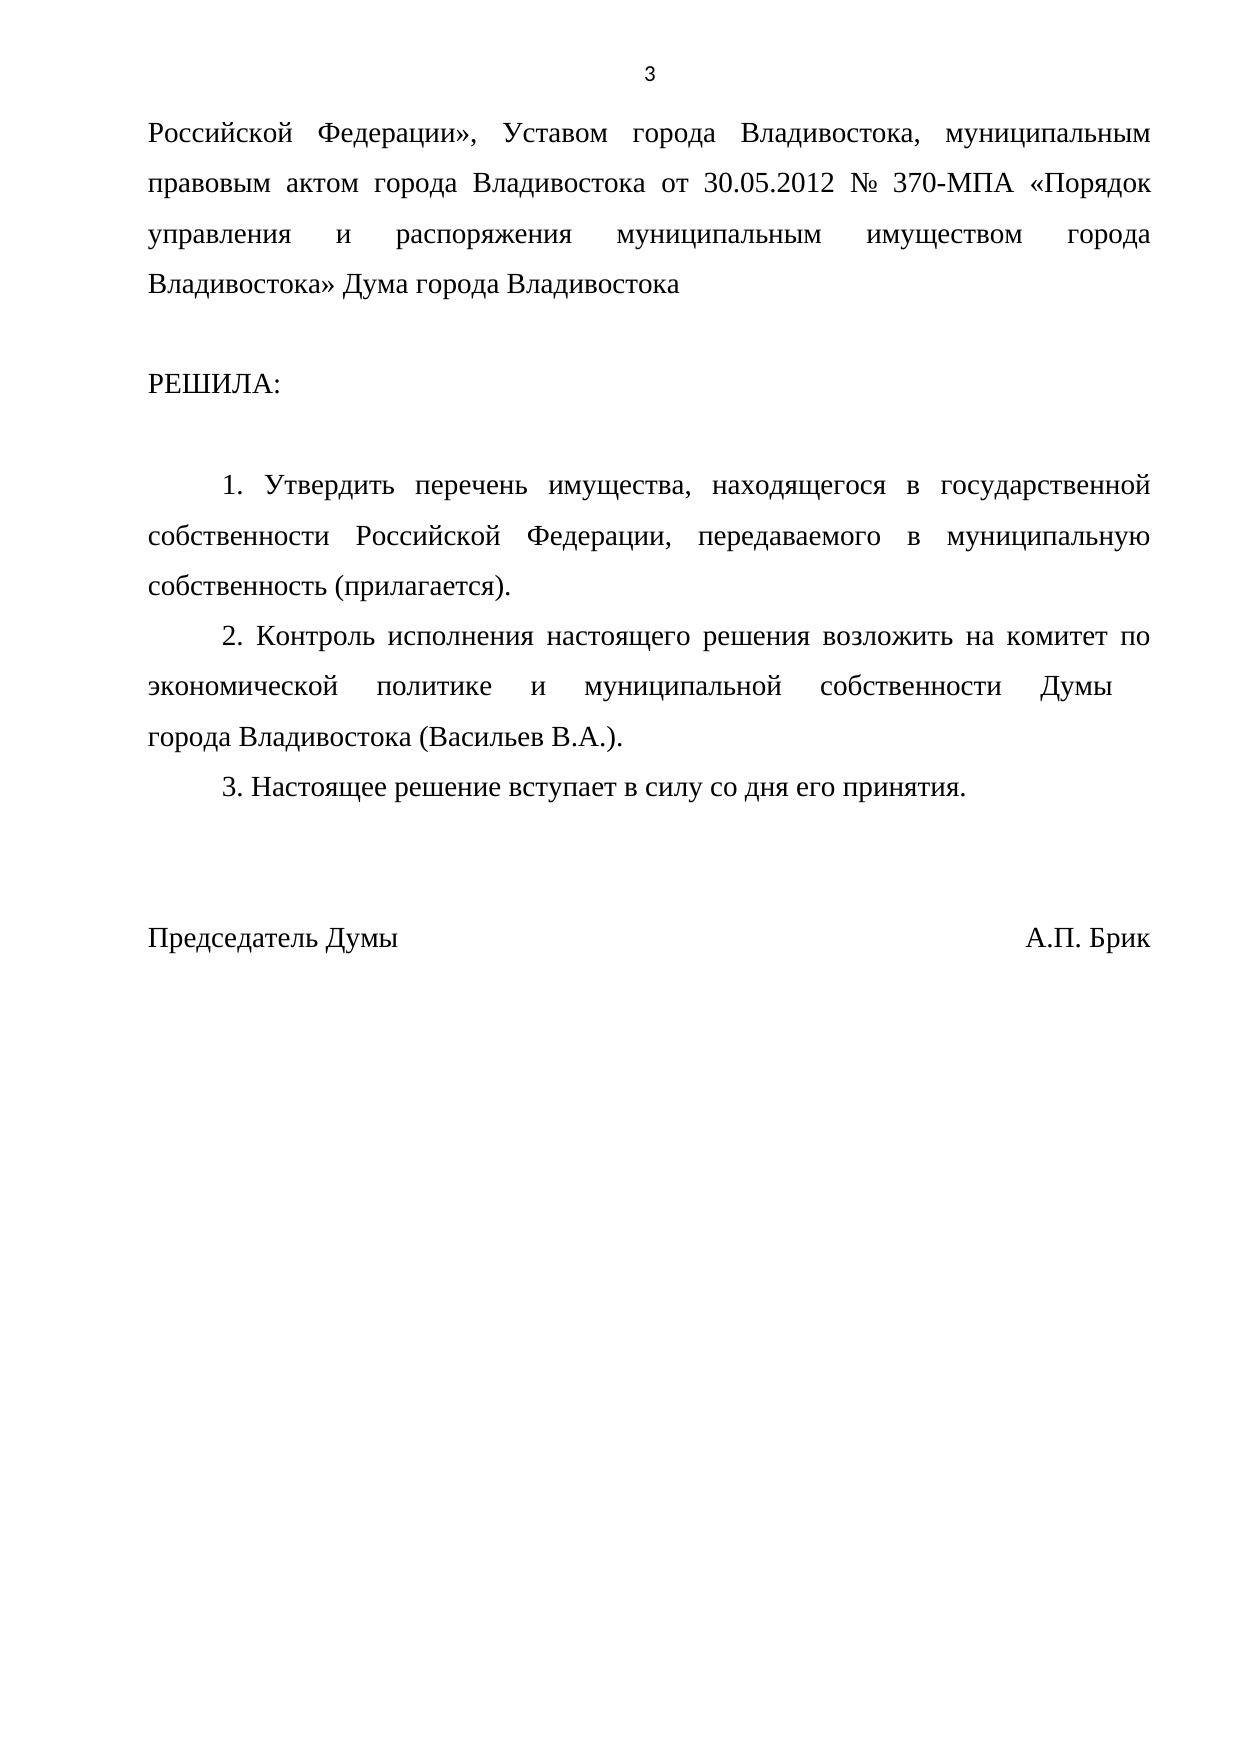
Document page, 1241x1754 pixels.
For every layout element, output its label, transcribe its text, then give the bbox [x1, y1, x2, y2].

text 2. Контроль исполнения настоящего решения возложить на комитет по экономической политике и муниципальной собственности Думы города Владивостока (Васильев В.А.). [148, 618, 1152, 752]
text 3. Настоящее решение вступает в силу со дня его принятия. [148, 769, 1152, 803]
text Председатель Думы А.П. Брик [148, 920, 1152, 954]
text РЕШИЛА: [148, 367, 1152, 400]
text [148, 115, 1152, 299]
subtitle 1. Утвердить перечень имущества, находящегося в государственной собственности Российской Федерации, передаваемого в муниципальную собственность (прилагается). [148, 467, 1152, 601]
